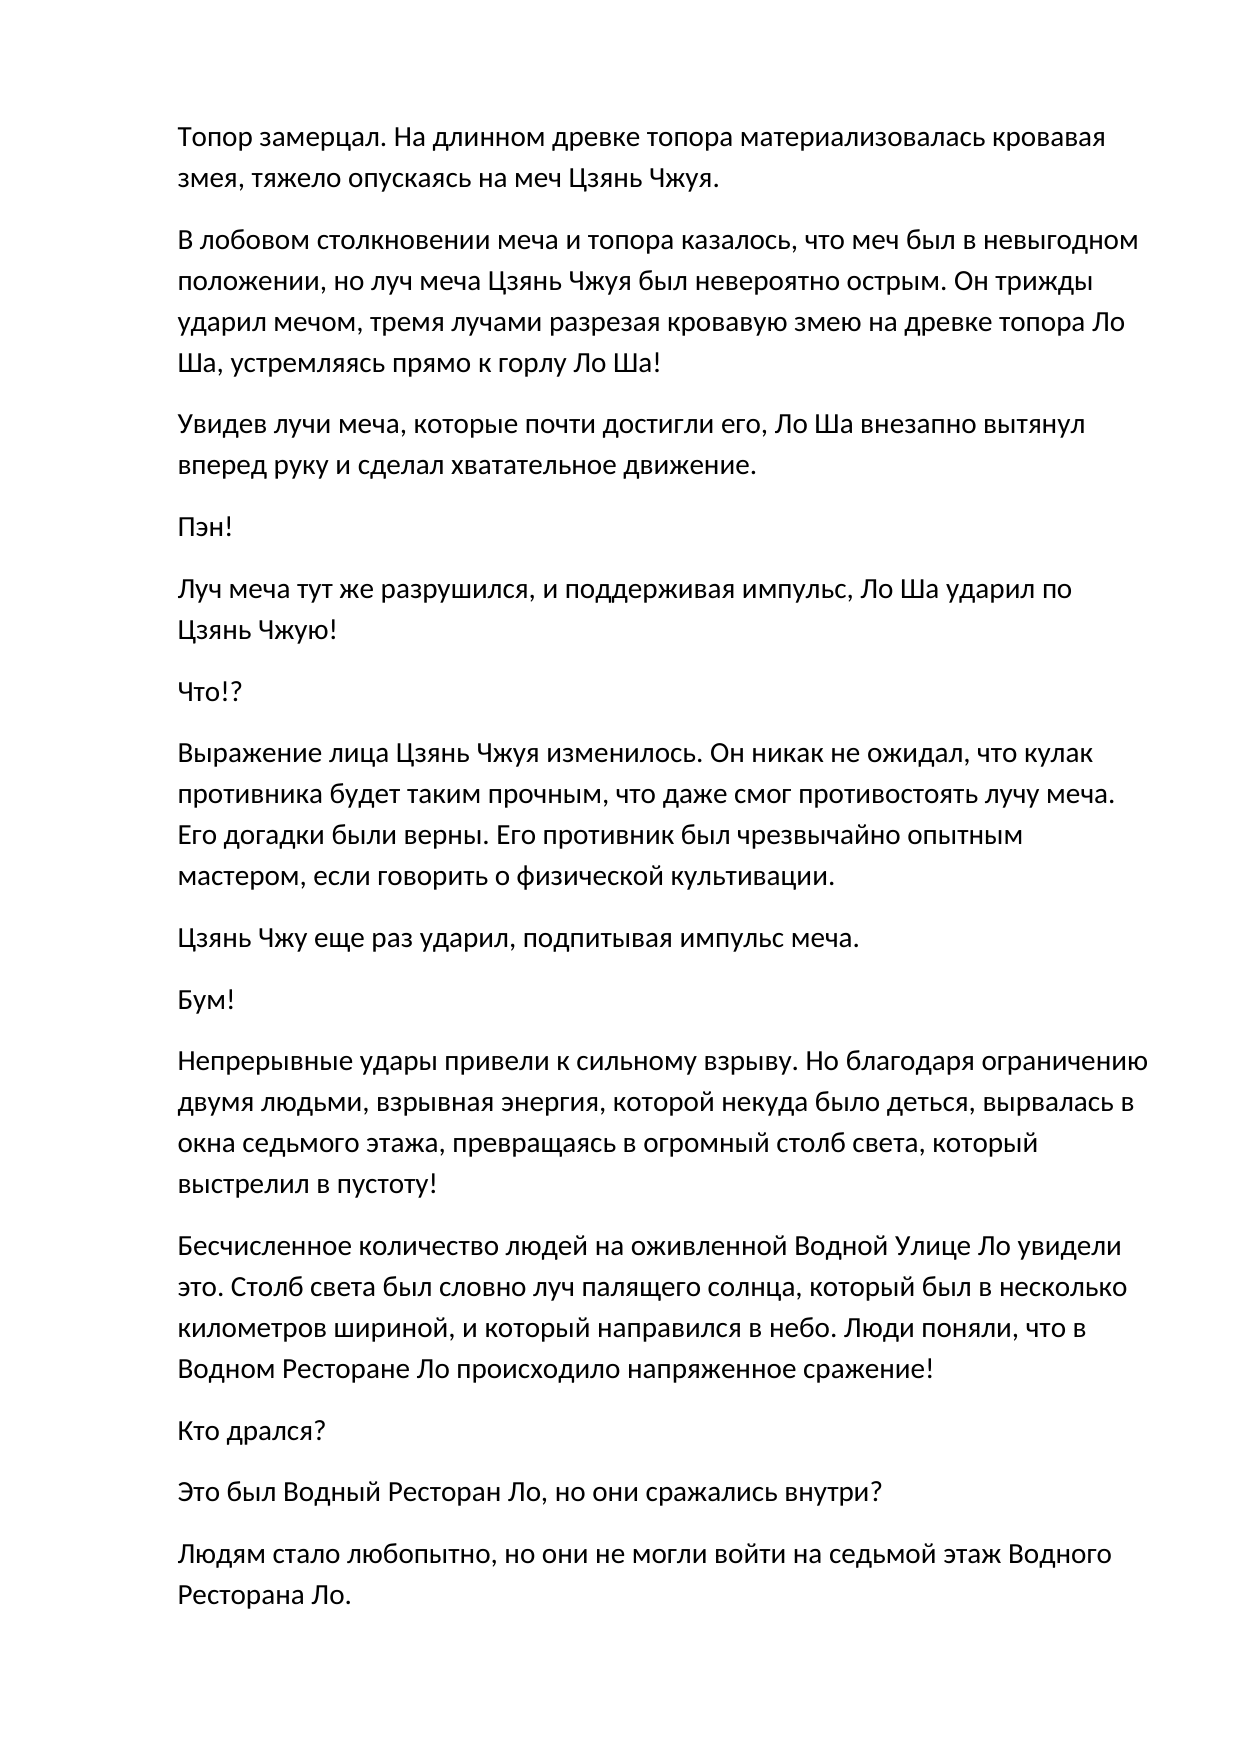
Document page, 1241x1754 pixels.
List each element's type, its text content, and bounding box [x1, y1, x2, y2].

text Топор замерцал. На длинном древке топора материализовалась кровавая змея, тяжело опускаясь на меч Цзянь Чжуя. [177, 118, 1152, 195]
text В лобовом столкновении меча и топора казалось, что меч был в невыгодном положении, но луч меча Цзянь Чжуя был невероятно острым. Он трижды ударил мечом, тремя лучами разрезая кровавую змею на древке топора Ло Ша, устремляясь прямо к горлу Ло Ша! [177, 221, 1152, 379]
text Бесчисленное количество людей на оживленной Водной Улице Ло увидели это. Столб света был словно луч палящего солнца, который был в несколько километров шириной, и который направился в небо. Люди поняли, что в Водном Ресторане Ло происходило напряженное сражение! [177, 1227, 1152, 1386]
text Пэн! [177, 508, 1152, 544]
text Кто дрался? [177, 1412, 1152, 1447]
text Что!? [177, 673, 1152, 708]
text Людям стало любопытно, но они не могли войти на седьмой этаж Водного Ресторана Ло. [177, 1535, 1152, 1612]
text Выражение лица Цзянь Чжуя изменилось. Он никак не ожидал, что кулак противника будет таким прочным, что даже смог противостоять лучу меча. Его догадки были верны. Его противник был чрезвычайно опытным мастером, если говорить о физической культивации. [177, 734, 1152, 893]
text Цзянь Чжу еще раз ударил, подпитывая импульс меча. [177, 919, 1152, 954]
text Луч меча тут же разрушился, и поддерживая импульс, Ло Ша ударил по Цзянь Чжую! [177, 570, 1152, 646]
text Это был Водный Ресторан Ло, но они сражались внутри? [177, 1473, 1152, 1509]
text Бум! [177, 981, 1152, 1016]
text Увидев лучи меча, которые почти достигли его, Ло Ша внезапно вытянул вперед руку и сделал хватательное движение. [177, 405, 1152, 482]
text Непрерывные удары привели к сильному взрыву. Но благодаря ограничению двумя людьми, взрывная энергия, которой некуда было деться, вырвалась в окна седьмого этажа, превращаясь в огромный столб света, который выстрелил в пустоту! [177, 1042, 1152, 1201]
